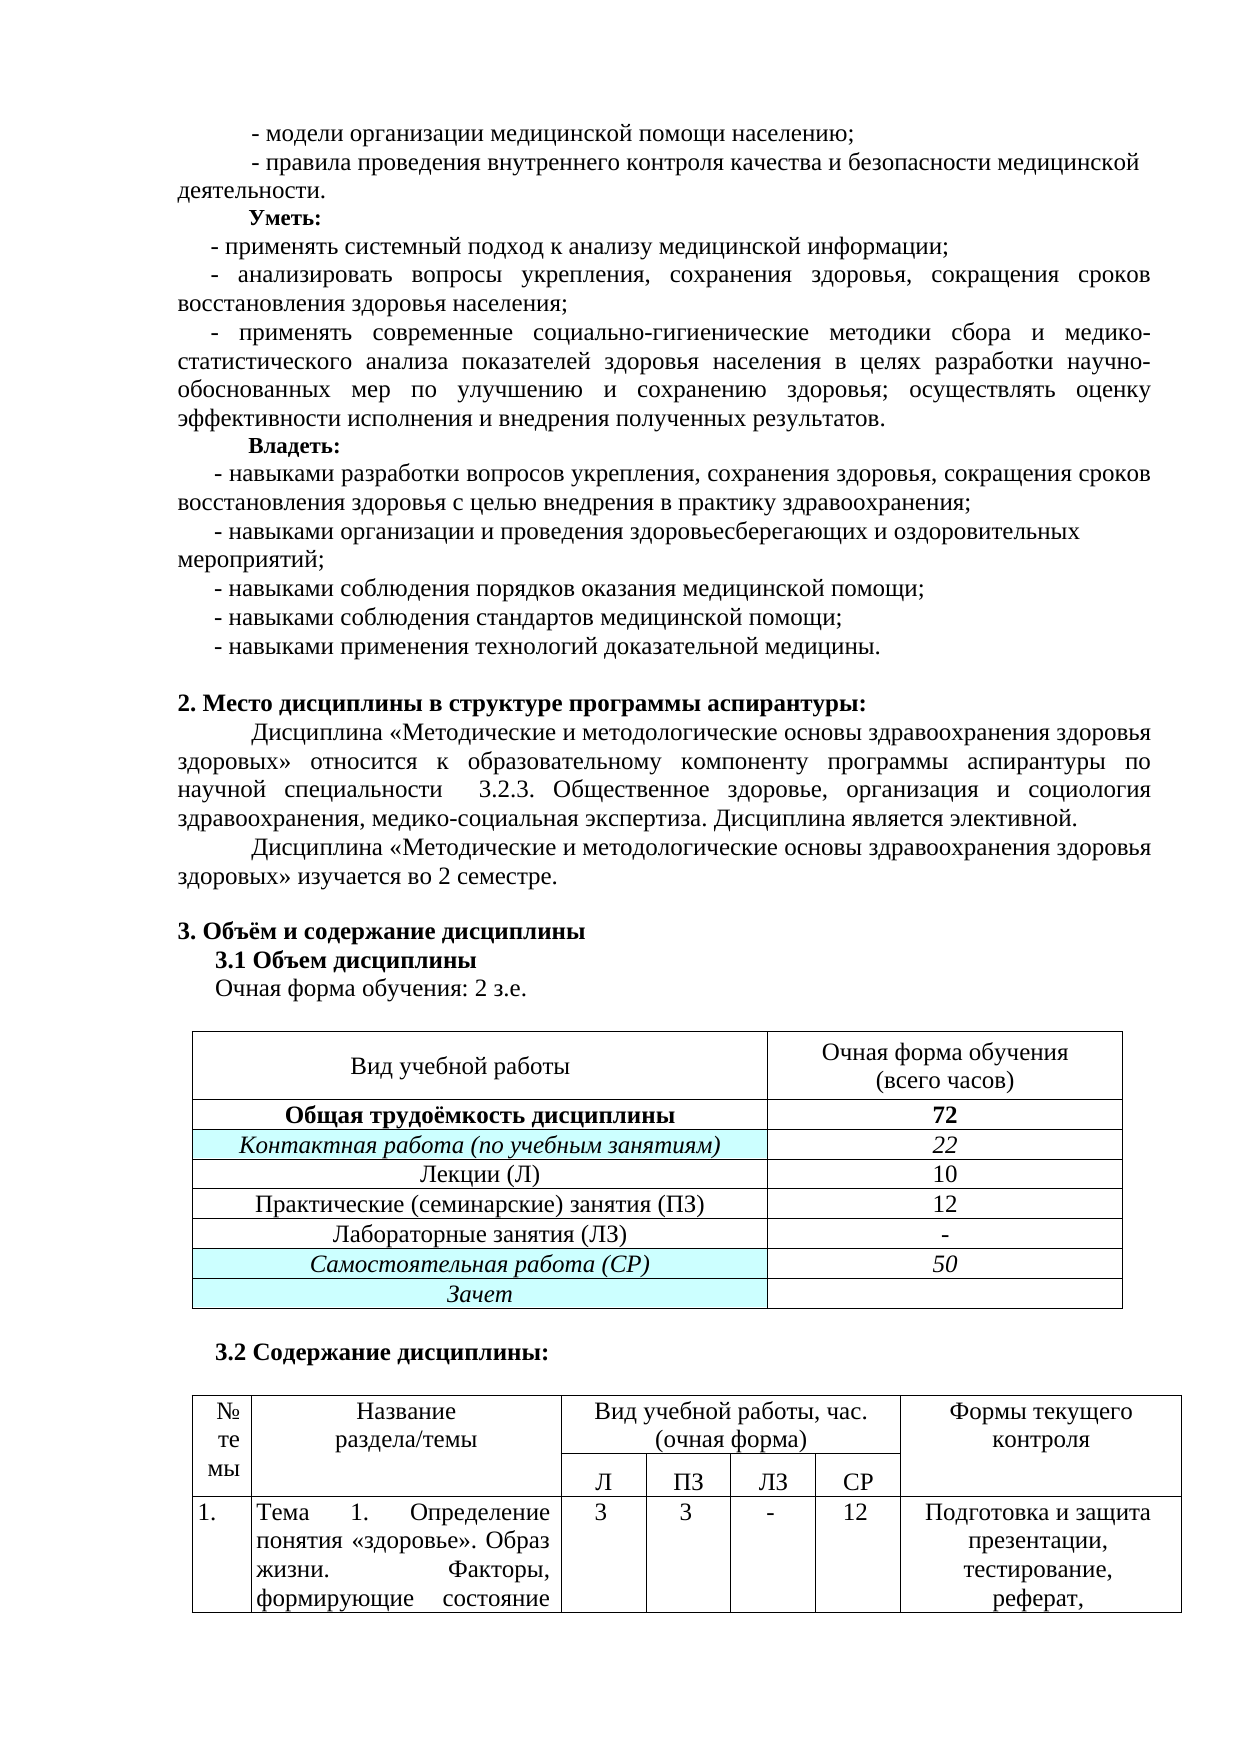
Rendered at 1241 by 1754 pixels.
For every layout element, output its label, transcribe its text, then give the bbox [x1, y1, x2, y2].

table_header Вид учебной работы [193, 1032, 767, 1099]
text - правила проведения внутреннего контроля качества и безопасности медицинской деятельности. [177, 147, 1152, 204]
table_cell ПЗ [647, 1454, 730, 1496]
text - анализировать вопросы укрепления, сохранения здоровья, сокращения сроков восстановления здоровья населения; [177, 259, 1152, 317]
table_cell - [768, 1219, 1122, 1248]
table_cell 1. [193, 1497, 251, 1612]
text Уметь: [177, 204, 1152, 231]
table_header Название раздела/темы [252, 1396, 561, 1496]
list - навыками разработки вопросов укрепления, сохранения здоровья, сокращения сроков восстановления здоровья с целью внедрения в практику здравоохранения; [177, 458, 1152, 516]
text - навыками соблюдения порядков оказания медицинской помощи; [177, 573, 1152, 602]
table_header Очная форма обучения (всего часов) [768, 1032, 1122, 1099]
table_cell Лекции (Л) [193, 1160, 767, 1188]
table_cell 72 [768, 1100, 1122, 1129]
text - навыками организации и проведения здоровьесберегающих и оздоровительных мероприятий; [177, 516, 1152, 573]
table_cell Контактная работа (по учебным занятиям) [193, 1130, 767, 1158]
table_cell - [731, 1497, 815, 1612]
text - применять современные социально-гигиенические методики сбора и медико-статистического анализа показателей здоровья населения в целях разработки научно-обоснованных мер по улучшению и сохранению здоровья; осуществлять оценку эффективности исполнения и внедрения полученных результатов. [177, 317, 1152, 432]
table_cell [901, 1497, 1181, 1612]
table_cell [252, 1497, 561, 1612]
table_cell ЛЗ [731, 1454, 815, 1496]
text - модели организации медицинской помощи населению; [177, 118, 1152, 147]
text 2. Место дисциплины в структуре программы аспирантуры: [177, 688, 1112, 717]
table_cell 3 [647, 1497, 730, 1612]
text Владеть: [177, 432, 1152, 458]
text 3. Объём и содержание дисциплины [177, 916, 1152, 945]
table_cell 3 [562, 1497, 646, 1612]
list - навыками применения технологий доказательной медицины. [177, 631, 1152, 659]
table_cell Практические (семинарские) занятия (ПЗ) [193, 1189, 767, 1218]
table_cell Самостоятельная работа (СР) [193, 1249, 767, 1278]
table_cell 12 [816, 1497, 900, 1612]
table_cell Зачет [193, 1279, 767, 1307]
table_cell Общая трудоёмкость дисциплины [193, 1100, 767, 1129]
table_cell Лабораторные занятия (ЛЗ) [193, 1219, 767, 1248]
table_header Вид учебной работы, час. (очная форма) [562, 1396, 900, 1453]
table_cell 22 [768, 1130, 1122, 1158]
text Дисциплина «Методические и методологические основы здравоохранения здоровья здоровых» изучается во 2 семестре. [177, 832, 1152, 889]
text 3.1 Объем дисциплины [215, 945, 1152, 973]
table_cell 10 [768, 1160, 1122, 1188]
table_header № темы [193, 1396, 251, 1496]
table_cell [768, 1279, 1122, 1307]
text Дисциплина «Методические и методологические основы здравоохранения здоровья здоровых» относится к образовательному компоненту программы аспирантуры по научной специальности 3.2.3. Общественное здоровье, организация и социология здравоохранения, медико-социальная экспертиза. Дисциплина является элективной. [177, 717, 1152, 832]
table_cell СР [816, 1454, 900, 1496]
table_cell Л [562, 1454, 646, 1496]
text Очная форма обучения: 2 з.е. [215, 973, 1152, 1002]
table_cell 50 [768, 1249, 1122, 1278]
table_cell 12 [768, 1189, 1122, 1218]
table_header Формы текущего контроля [901, 1396, 1181, 1496]
text - навыками соблюдения стандартов медицинской помощи; [177, 602, 1152, 631]
text 3.2 Содержание дисциплины: [177, 1337, 1152, 1366]
text - применять системный подход к анализу медицинской информации; [177, 231, 1152, 259]
